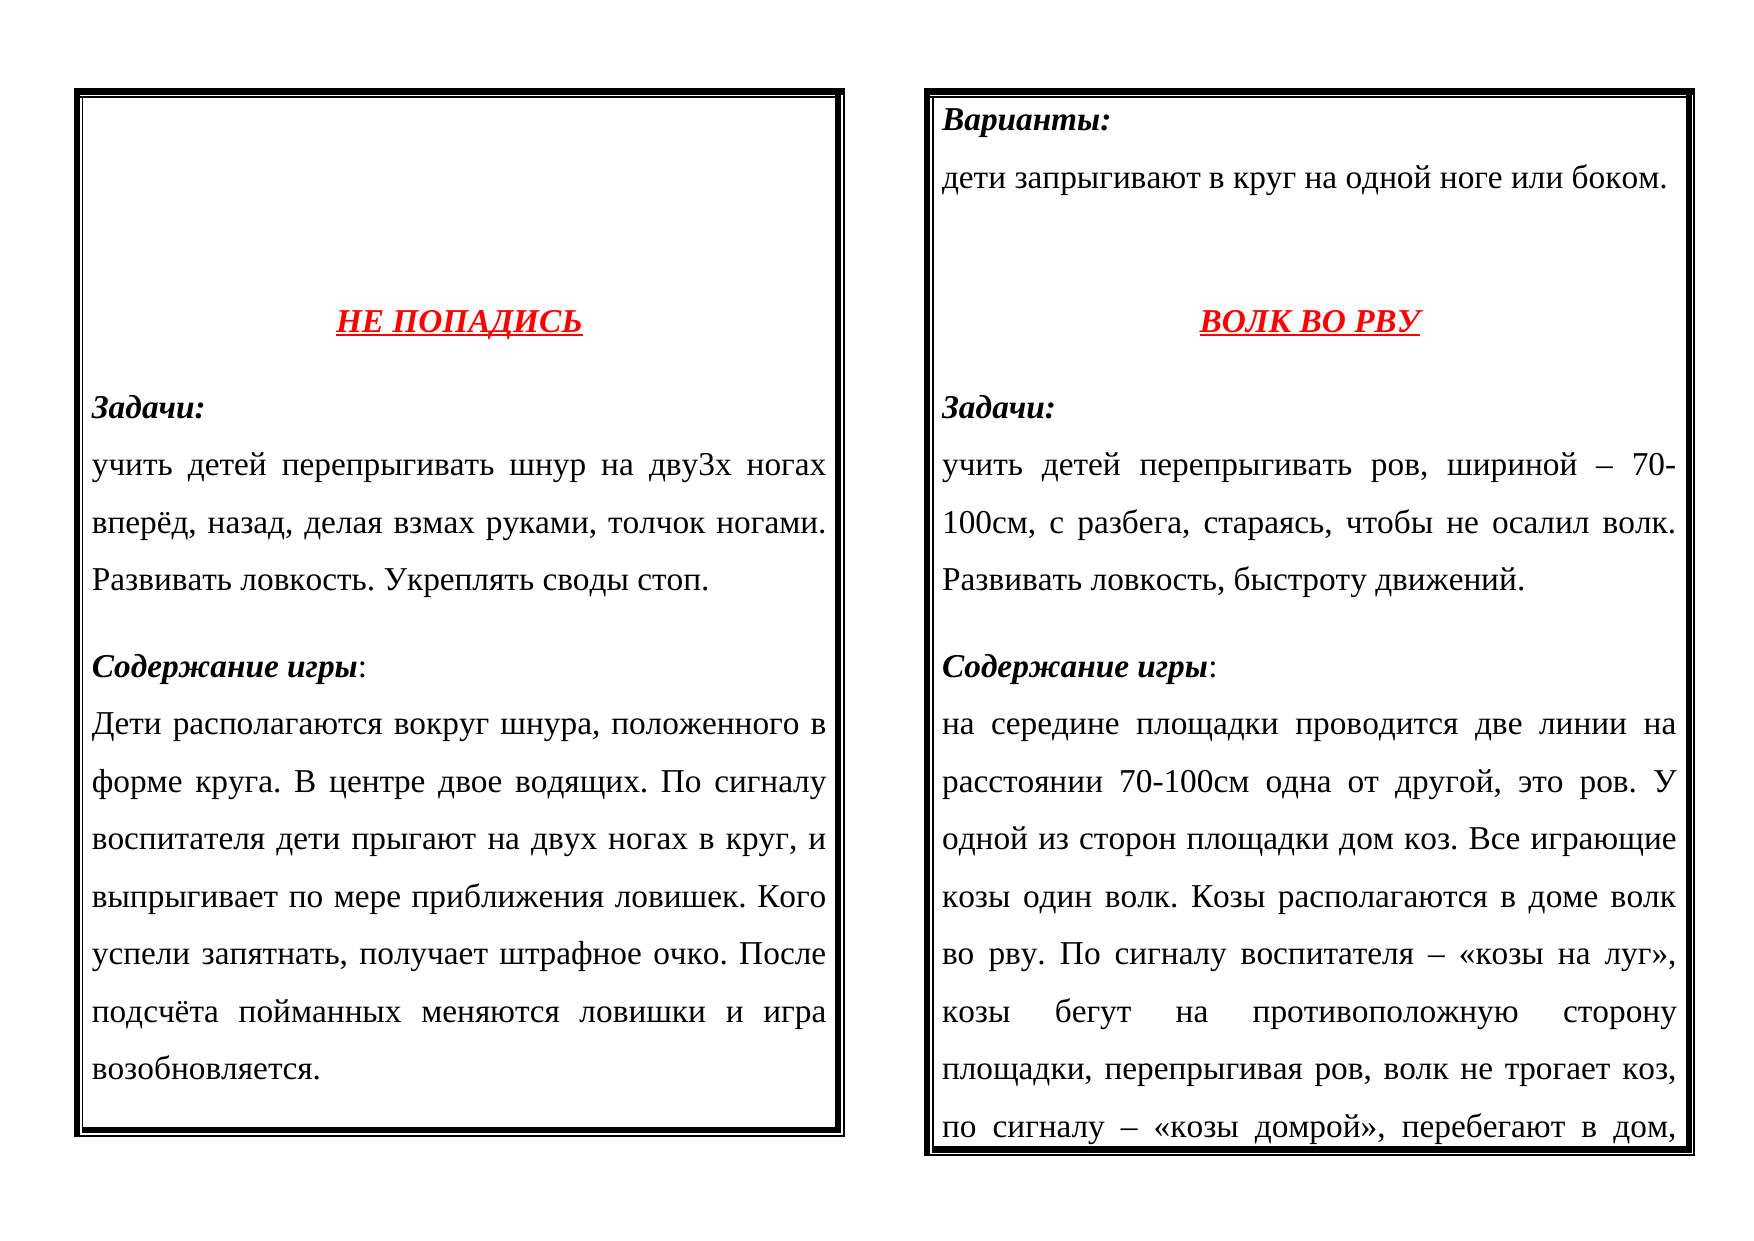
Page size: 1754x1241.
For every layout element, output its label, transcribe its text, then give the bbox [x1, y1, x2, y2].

text ВОЛК ВО РВУ [934, 289, 1686, 339]
text Задачи: [934, 376, 1686, 426]
text учить детей перепрыгивать ров, шириной – 70-100см, с разбега, стараясь, чтобы не осалил волк. Развивать ловкость, быстроту движений. [934, 433, 1686, 598]
text Содержание игры: [934, 634, 1686, 684]
text Дети располагаются вокруг шнура, положенного в форме круга. В центре двое водящих. По сигналу воспитателя дети прыгают на двух ногах в круг, и выпрыгивает по мере приближения ловишек. Кого успели запятнать, получает штрафное очко. После подсчёта пойманных меняются ловишки и игра возобновляется. [83, 692, 835, 1087]
text Содержание игры: [83, 634, 835, 684]
text дети запрыгивают в круг на одной ноге или боком. [934, 146, 1686, 196]
text НЕ ПОПАДИСЬ [83, 289, 835, 339]
text Задачи: [83, 376, 835, 426]
text Варианты: [934, 98, 1686, 138]
text учить детей перепрыгивать шнур на дву3х ногах вперёд, назад, делая взмах руками, толчок ногами. Развивать ловкость. Укреплять своды стоп. [83, 433, 835, 598]
